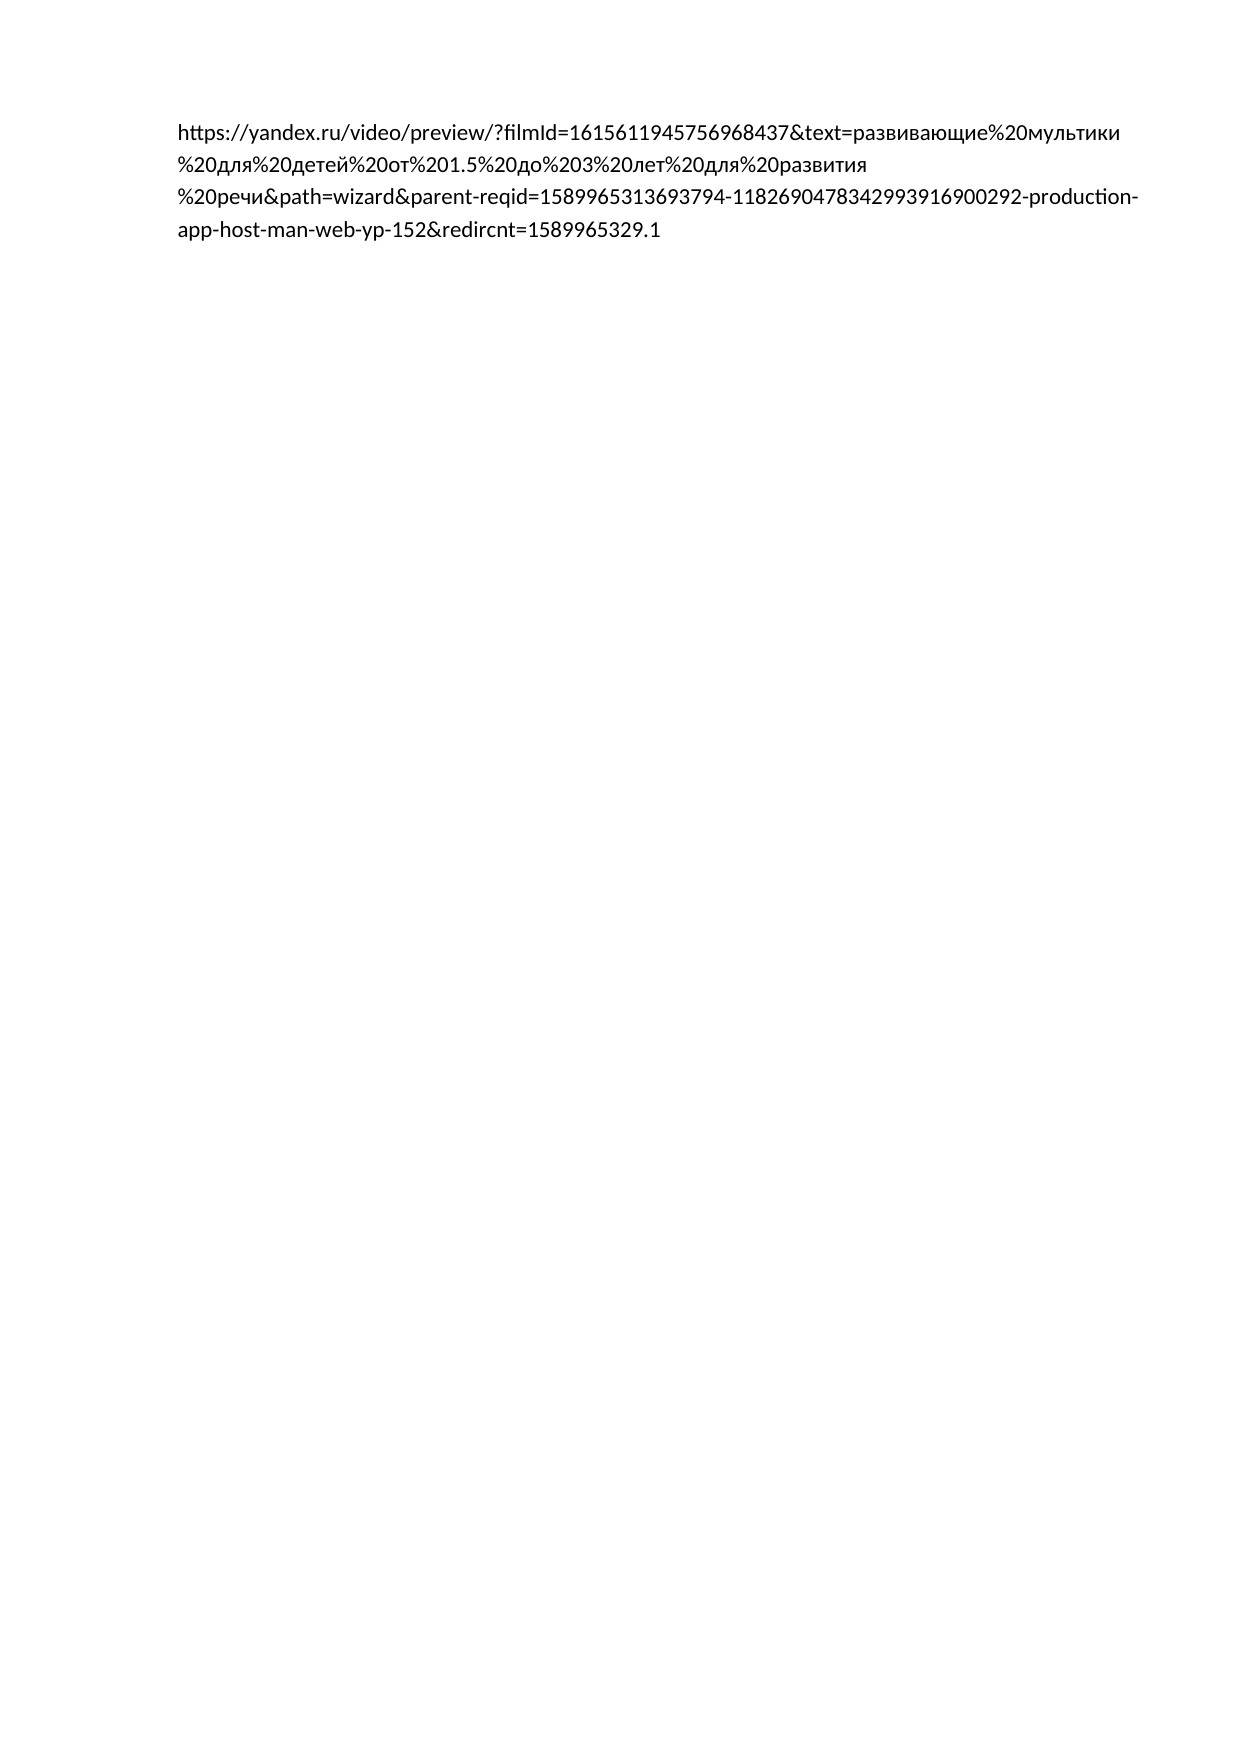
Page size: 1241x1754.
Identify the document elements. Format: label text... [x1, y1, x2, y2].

text https://yandex.ru/video/preview/?filmId=1615611945756968437&text=развивающие%20мультики%20для%20детей%20от%201.5%20до%203%20лет%20для%20развития%20речи&path=wizard&parent-reqid=1589965313693794-1182690478342993916900292-production-app-host-man-web-yp-152&redircnt=1589965329.1 [177, 118, 1152, 243]
